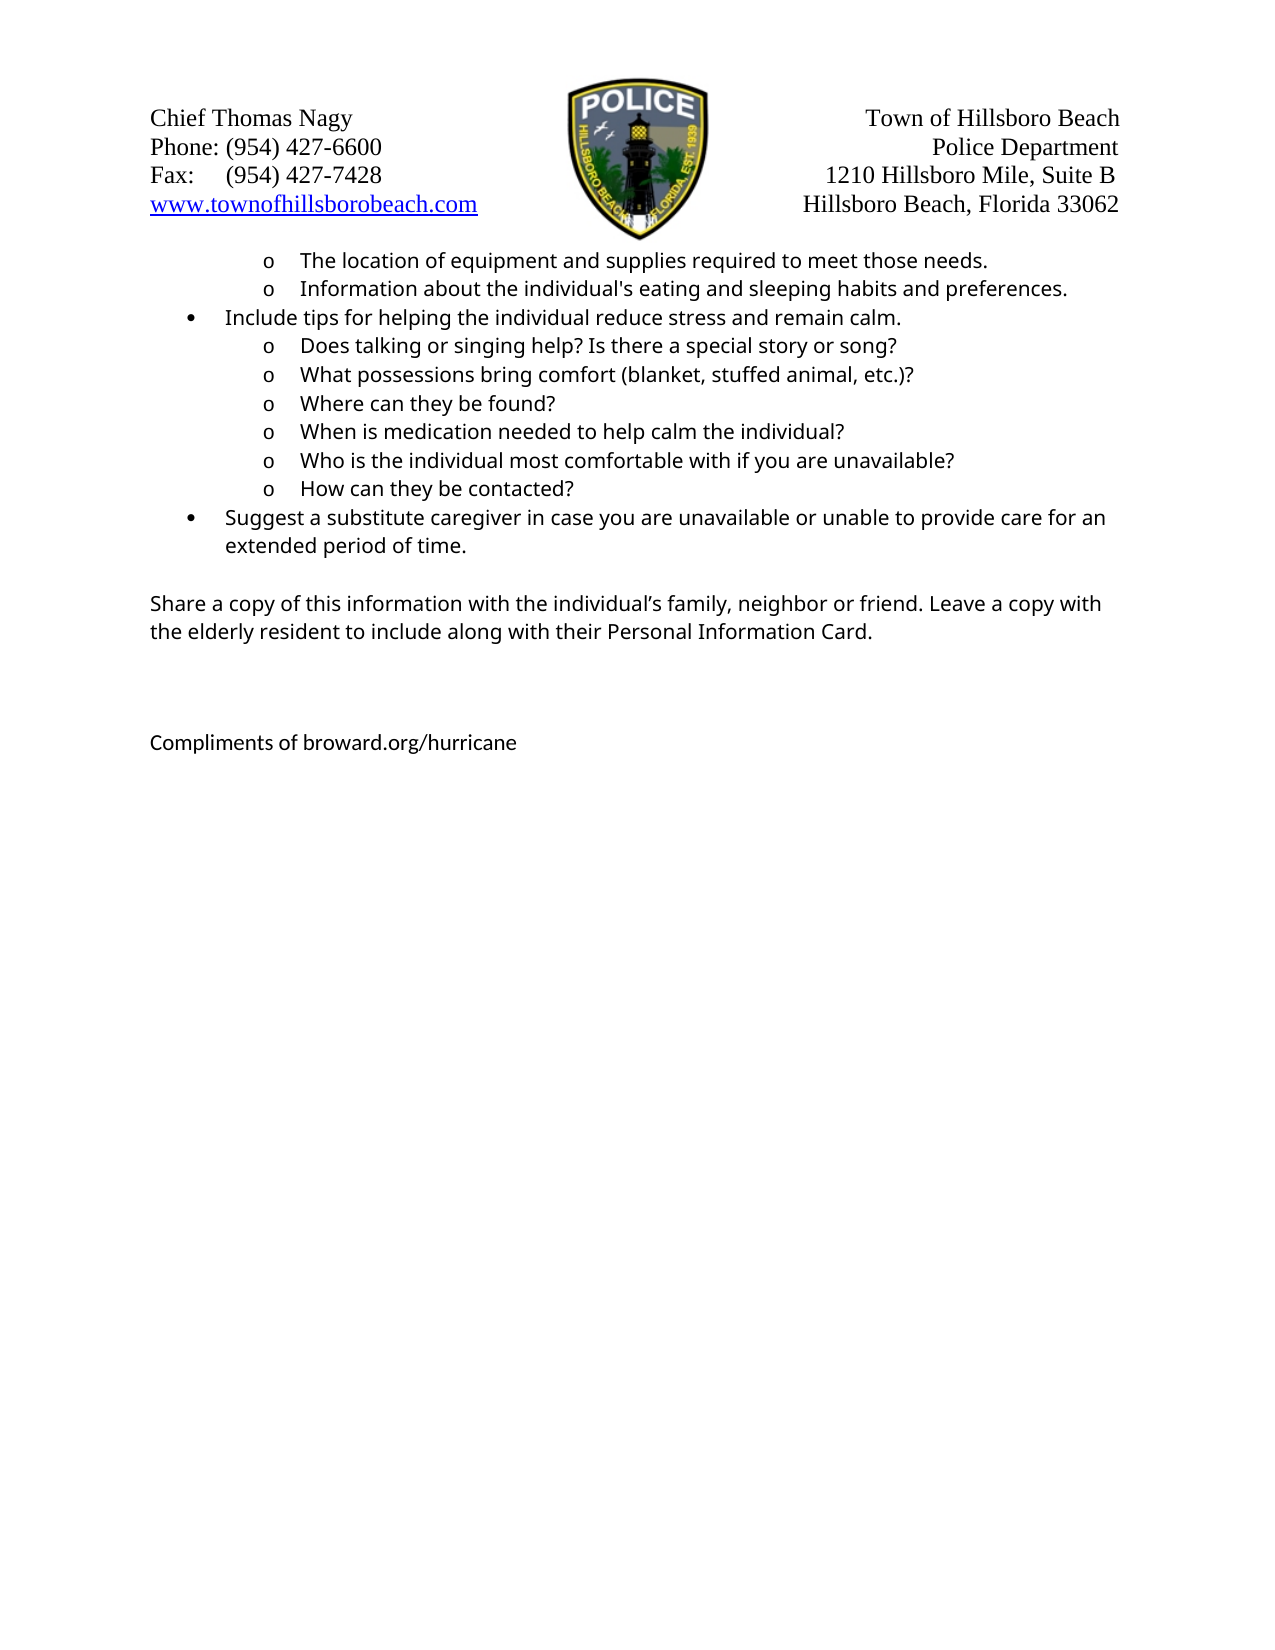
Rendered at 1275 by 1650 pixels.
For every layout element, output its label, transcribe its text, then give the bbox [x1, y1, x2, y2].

list Suggest a substitute caregiver in case you are unavailable or unable to provide care for an extended period of time. [187, 503, 1125, 560]
list Include tips for helping the individual reduce stress and remain calm. [187, 303, 1125, 332]
list What possessions bring comfort (blanket, stuffed animal, etc.)? [262, 360, 1125, 389]
picture [565, 75, 710, 240]
list When is medication needed to help calm the individual? [262, 417, 1125, 446]
text Share a copy of this information with the individual’s family, neighbor or friend. Leave a copy with the elderly resident to include along with their Personal Information Card. [150, 589, 1125, 646]
list Does talking or singing help? Is there a special story or song? [262, 332, 1125, 360]
list The location of equipment and supplies required to meet those needs. [262, 246, 1125, 274]
text Compliments of broward.org/hurricane [150, 728, 1125, 756]
list Where can they be found? [262, 389, 1125, 417]
list How can they be contacted? [262, 474, 1125, 503]
list Who is the individual most comfortable with if you are unavailable? [262, 446, 1125, 474]
list Information about the individual's eating and sleeping habits and preferences. [262, 274, 1125, 303]
